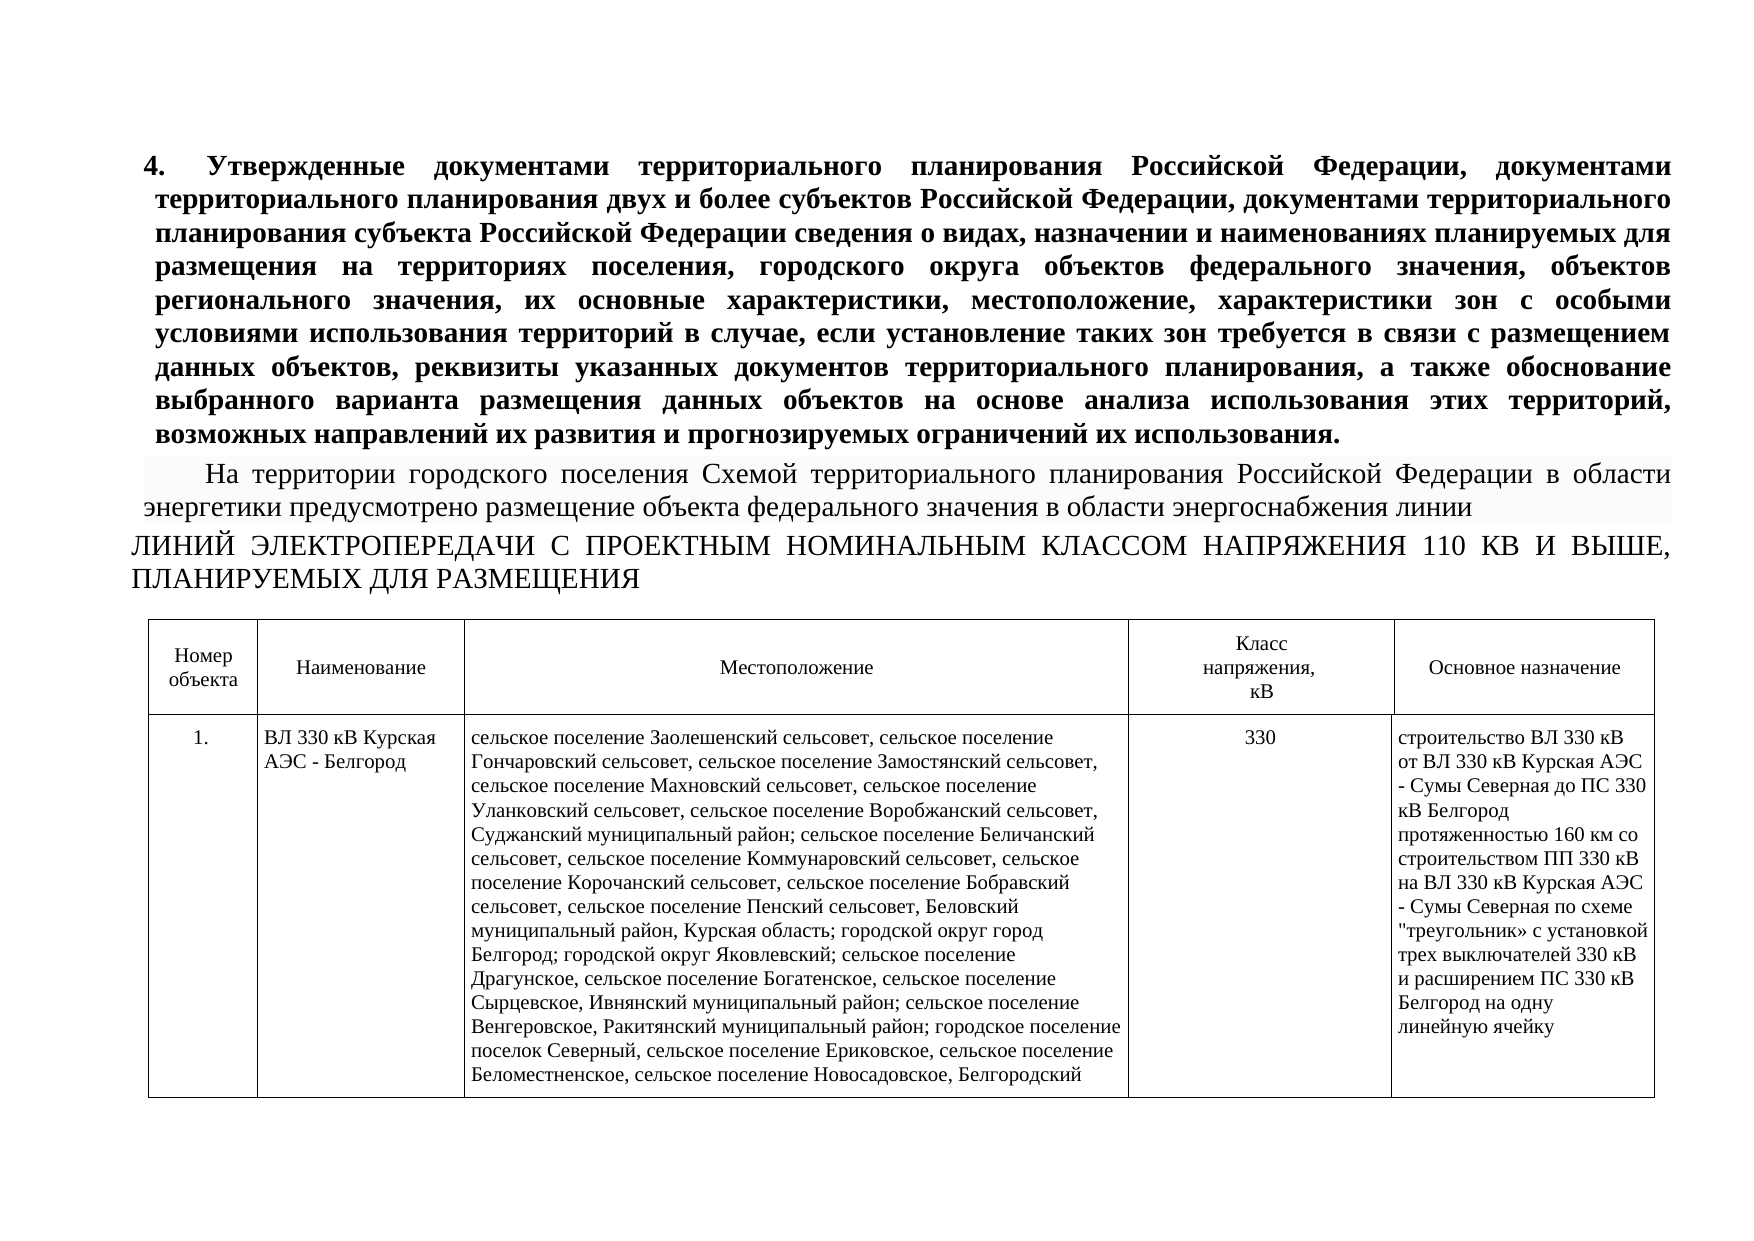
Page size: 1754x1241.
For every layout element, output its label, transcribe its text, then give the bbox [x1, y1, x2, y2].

table_header Основное назначение [1395, 620, 1654, 714]
table_cell [149, 715, 257, 1097]
table_header Номер объекта [149, 620, 257, 714]
table_cell 330 [1129, 715, 1391, 1097]
table_header Местоположение [465, 620, 1128, 714]
table_header Класс напряжения, кВ [1129, 620, 1394, 714]
table_header Наименование [258, 620, 464, 714]
subtitle Утвержденные документами территориального планирования Российской Федерации, документами территориального планирования двух и более субъектов Российской Федерации, документами территориального планирования субъекта Российской Федерации сведения о видах, назначении и наименованиях планируемых для размещения на территориях поселения, городского округа объектов федерального значения, объектов регионального значения, их основные характеристики, местоположение, характеристики зон с особыми условиями использования территорий в случае, если установление таких зон требуется в связи с размещением данных объектов, реквизиты указанных документов территориального планирования, а также обоснование выбранного варианта размещения данных объектов на основе анализа использования этих территорий, возможных направлений их развития и прогнозируемых ограничений их использования. [143, 148, 1672, 449]
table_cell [1392, 715, 1654, 1097]
subtitle На территории городского поселения Схемой территориального планирования Российской Федерации в области энергетики предусмотрено размещение объекта федерального значения в области энергоснабжения линии [143, 456, 1672, 523]
table_cell ВЛ 330 кВ Курская АЭС - Белгород [258, 715, 464, 1097]
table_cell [465, 715, 1128, 1097]
text ЛИНИЙ ЭЛЕКТРОПЕРЕДАЧИ С ПРОЕКТНЫМ НОМИНАЛЬНЫМ КЛАССОМ НАПРЯЖЕНИЯ 110 КВ И ВЫШЕ, ПЛАНИРУЕМЫХ ДЛЯ РАЗМЕЩЕНИЯ [131, 528, 1672, 595]
